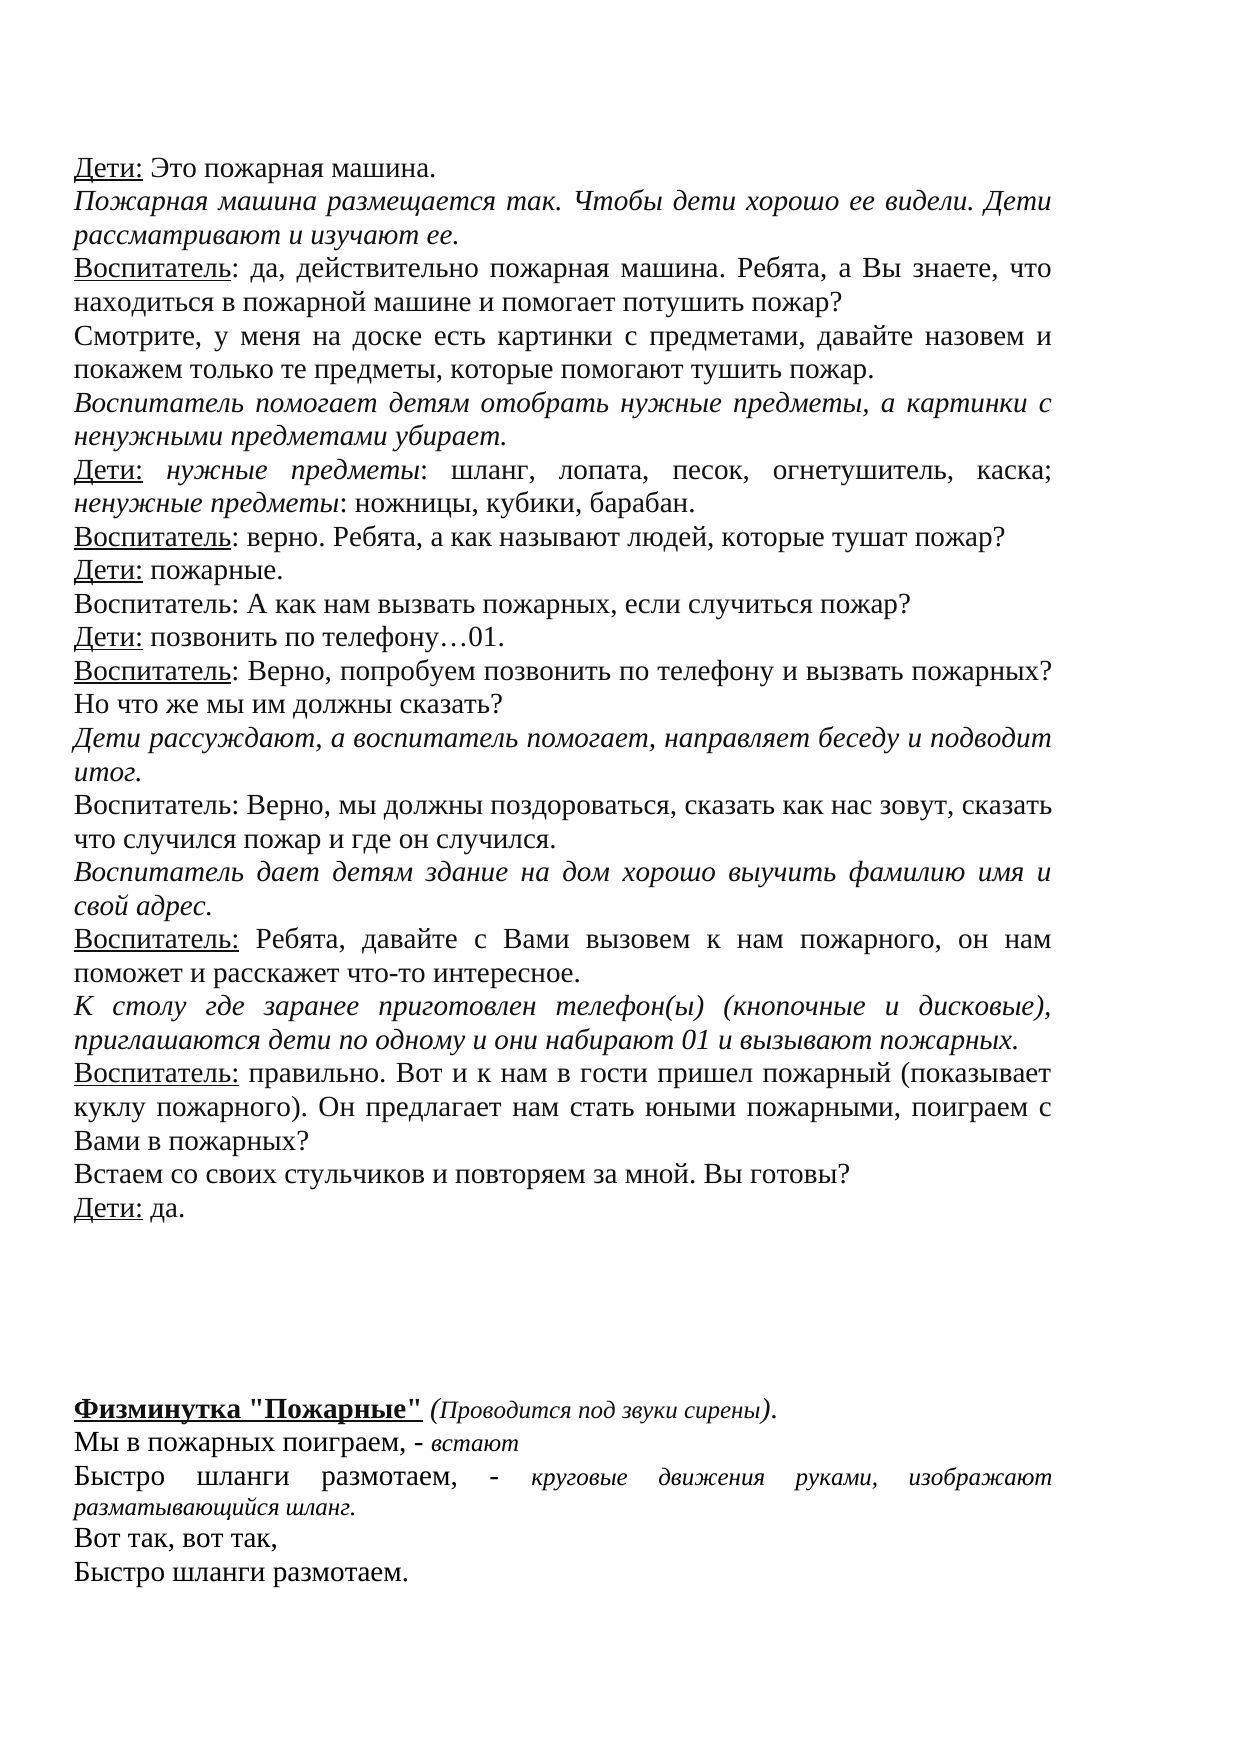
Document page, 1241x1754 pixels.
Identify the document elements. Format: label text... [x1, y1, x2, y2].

text Воспитатель помогает детям отобрать нужные предметы, а картинки с ненужными предметами убирает. [74, 385, 1053, 452]
text Дети: нужные предметы: шланг, лопата, песок, огнетушитель, каска; ненужные предметы: ножницы, кубики, барабан. [74, 452, 1053, 519]
text Дети: позвонить по телефону…01. [74, 619, 1053, 653]
text Воспитатель: правильно. Вот и к нам в гости пришел пожарный (показывает куклу пожарного). Он предлагает нам стать юными пожарными, поиграем с Вами в пожарных? [74, 1056, 1053, 1156]
text Воспитатель: Верно, мы должны поздороваться, сказать как нас зовут, сказать что случился пожар и где он случился. [74, 787, 1053, 854]
text Быстро шланги размотаем. [74, 1554, 1053, 1587]
text Дети: пожарные. [74, 552, 1053, 586]
text Мы в пожарных поиграем, - встают [74, 1424, 1053, 1458]
text Пожарная машина размещается так. Чтобы дети хорошо ее видели. Дети рассматривают и изучают ее. [74, 183, 1053, 251]
text Воспитатель: Ребята, давайте с Вами вызовем к нам пожарного, он нам поможет и расскажет что-то интересное. [74, 921, 1053, 988]
text Воспитатель дает детям здание на дом хорошо выучить фамилию имя и свой адрес. [74, 854, 1053, 921]
text Дети: да. [74, 1190, 1053, 1223]
text Воспитатель: да, действительно пожарная машина. Ребята, а Вы знаете, что находиться в пожарной машине и помогает потушить пожар? [74, 251, 1053, 318]
text Дети рассуждают, а воспитатель помогает, направляет беседу и подводит итог. [74, 720, 1053, 787]
text Воспитатель: А как нам вызвать пожарных, если случиться пожар? [74, 586, 1053, 619]
text Воспитатель: верно. Ребята, а как называют людей, которые тушат пожар? [74, 519, 1053, 552]
text Смотрите, у меня на доске есть картинки с предметами, давайте назовем и покажем только те предметы, которые помогают тушить пожар. [74, 318, 1053, 385]
text Физминутка "Пожарные" (Проводится под звуки сирены). [74, 1391, 1053, 1424]
text Воспитатель: Верно, попробуем позвонить по телефону и вызвать пожарных? Но что же мы им должны сказать? [74, 653, 1053, 720]
text Дети: Это пожарная машина. [74, 150, 1053, 183]
text К столу где заранее приготовлен телефон(ы) (кнопочные и дисковые), приглашаются дети по одному и они набирают 01 и вызывают пожарных. [74, 988, 1053, 1056]
text Вот так, вот так, [74, 1520, 1053, 1554]
text Быстро шланги размотаем, - круговые движения руками, изображают разматывающийся шланг. [74, 1458, 1053, 1520]
text Встаем со своих стульчиков и повторяем за мной. Вы готовы? [74, 1156, 1053, 1190]
